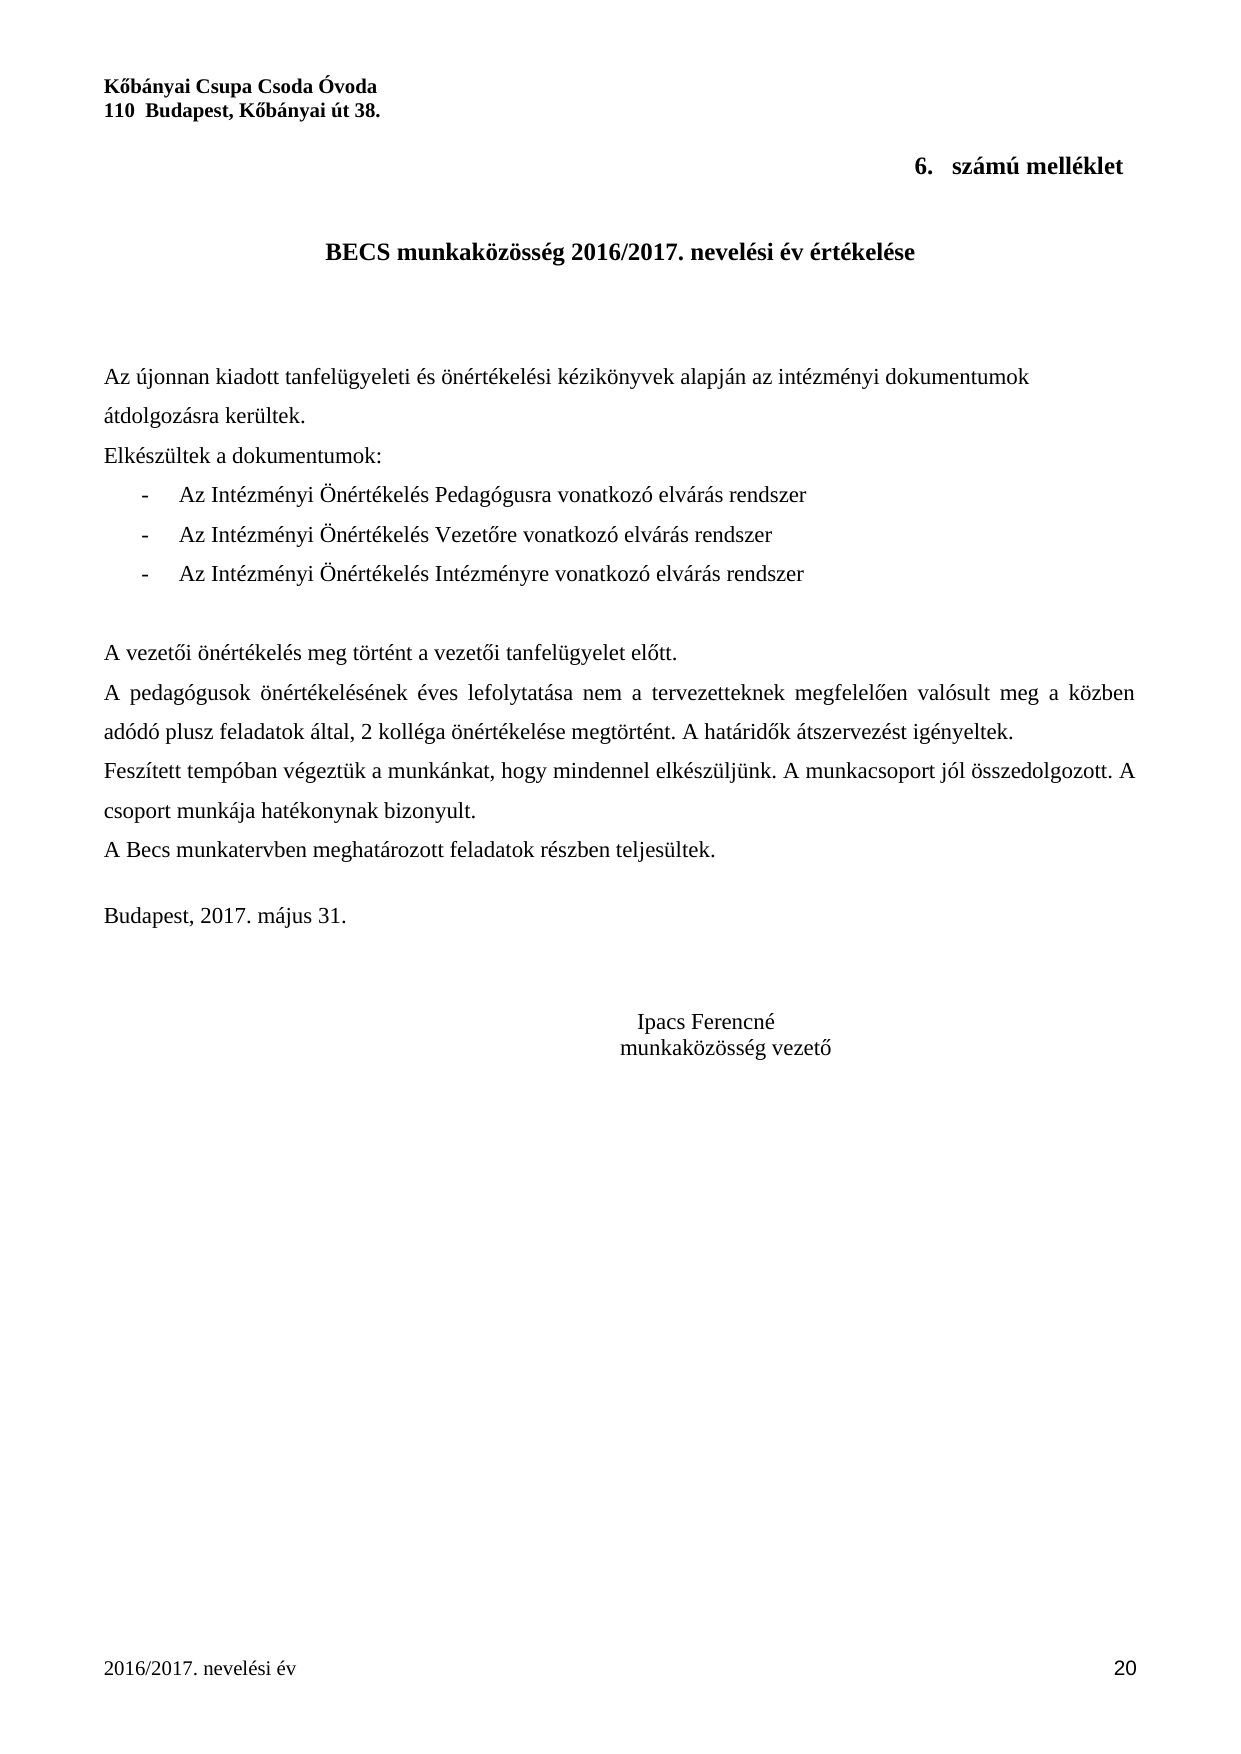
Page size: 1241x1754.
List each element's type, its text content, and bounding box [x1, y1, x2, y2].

list Az Intézményi Önértékelés Intézményre vonatkozó elvárás rendszer [141, 560, 1137, 586]
text A pedagógusok önértékelésének éves lefolytatása nem a tervezetteknek megfelelően valósult meg a közben adódó plusz feladatok által, 2 kolléga önértékelése megtörtént. A határidők átszervezést igényeltek. [103, 678, 1137, 744]
list számú melléklet [914, 151, 1137, 179]
text Feszített tempóban végeztük a munkánkat, hogy mindennel elkészüljünk. A munkacsoport jól összedolgozott. A csoport munkája hatékonynak bizonyult. [103, 757, 1137, 823]
text Budapest, 2017. május 31. [103, 902, 1137, 929]
text munkaközösség vezető [546, 1034, 1137, 1060]
text A vezetői önértékelés meg történt a vezetői tanfelügyelet előtt. [103, 639, 1137, 665]
text Az újonnan kiadott tanfelügyeleti és önértékelési kézikönyvek alapján az intézményi dokumentumok átdolgozásra kerültek. [103, 363, 1137, 428]
text BECS munkaközösség 2016/2017. nevelési év értékelése [103, 237, 1137, 266]
text A Becs munkatervben meghatározott feladatok részben teljesültek. [103, 836, 1137, 863]
list Az Intézményi Önértékelés Pedagógusra vonatkozó elvárás rendszer [141, 481, 1137, 507]
text Ipacs Ferencné [546, 1008, 1137, 1034]
text Elkészültek a dokumentumok: [103, 442, 1137, 468]
list Az Intézményi Önértékelés Vezetőre vonatkozó elvárás rendszer [141, 521, 1137, 547]
